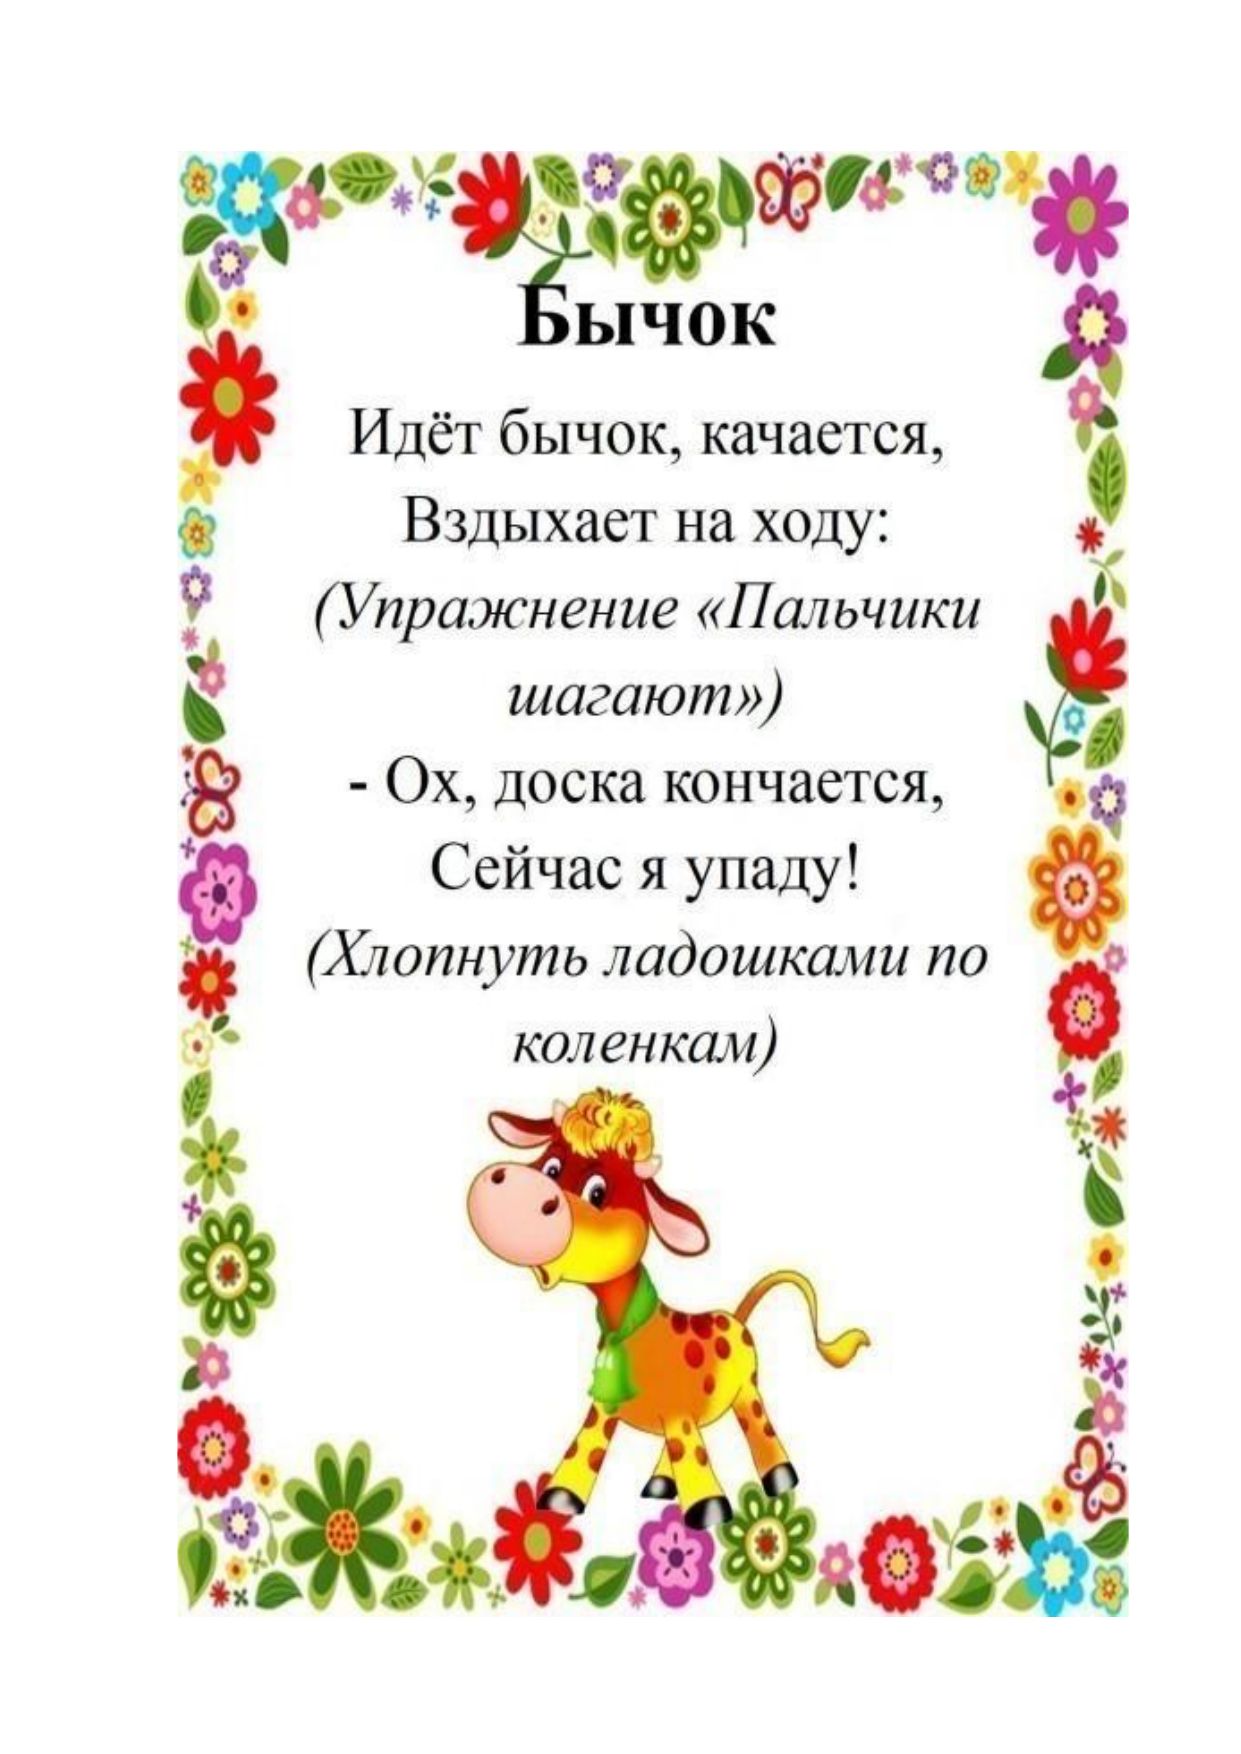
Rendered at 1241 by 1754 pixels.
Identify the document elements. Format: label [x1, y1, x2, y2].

picture [177, 151, 1129, 1617]
